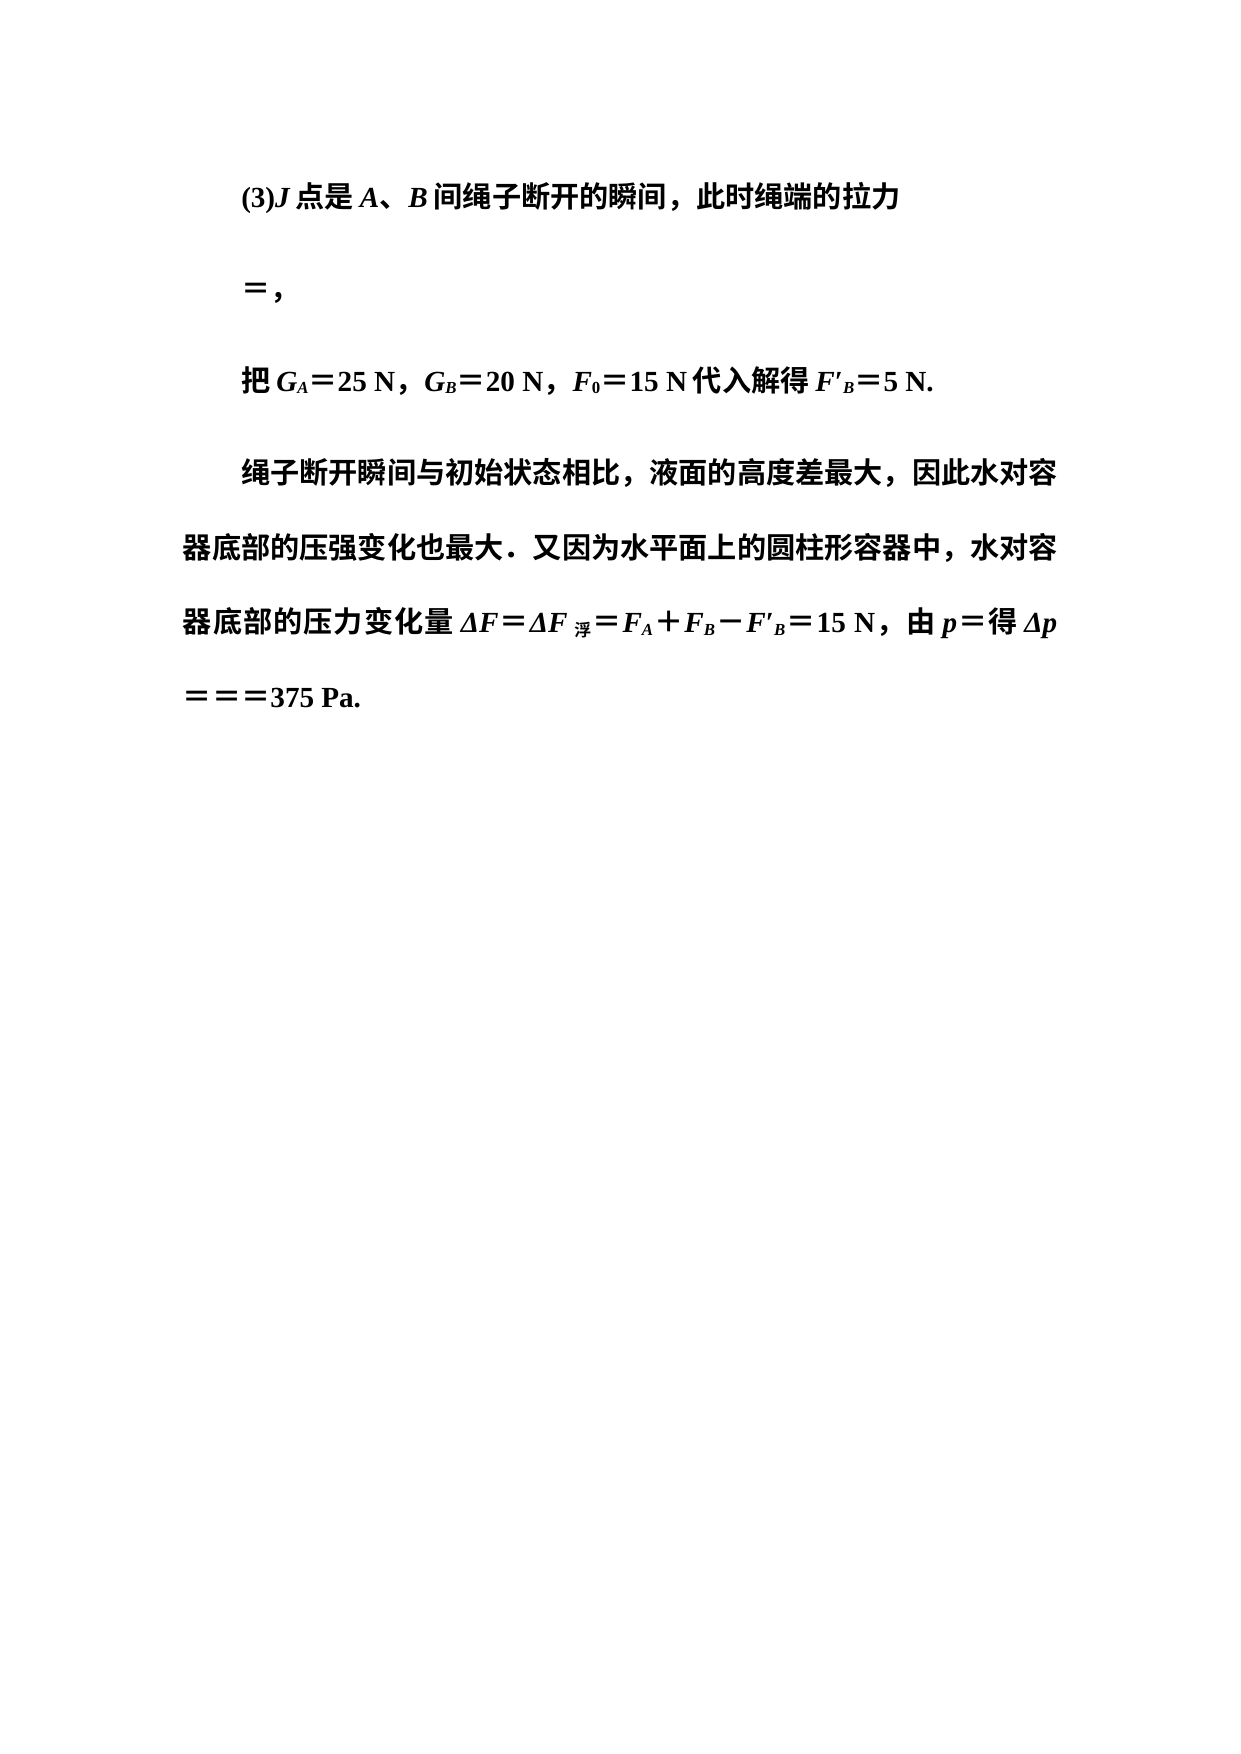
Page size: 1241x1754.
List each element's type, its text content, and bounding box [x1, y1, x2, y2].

text 绳子断开瞬间与初始状态相比，液面的高度差最大，因此水对容器底部的压强变化也最大．又因为水平面上的圆柱形容器中，水对容器底部的压力变化量ΔF＝ΔF浮＝FA＋FB－F′B＝15 N，由p＝得Δp＝＝＝375 Pa. [183, 438, 1058, 727]
text (3)J点是A、B间绳子断开的瞬间，此时绳端的拉力 [183, 162, 1058, 227]
text ＝， [183, 254, 1058, 319]
text 把GA＝25 N，GB＝20 N，F0＝15 N代入解得F′B＝5 N. [183, 346, 1058, 411]
